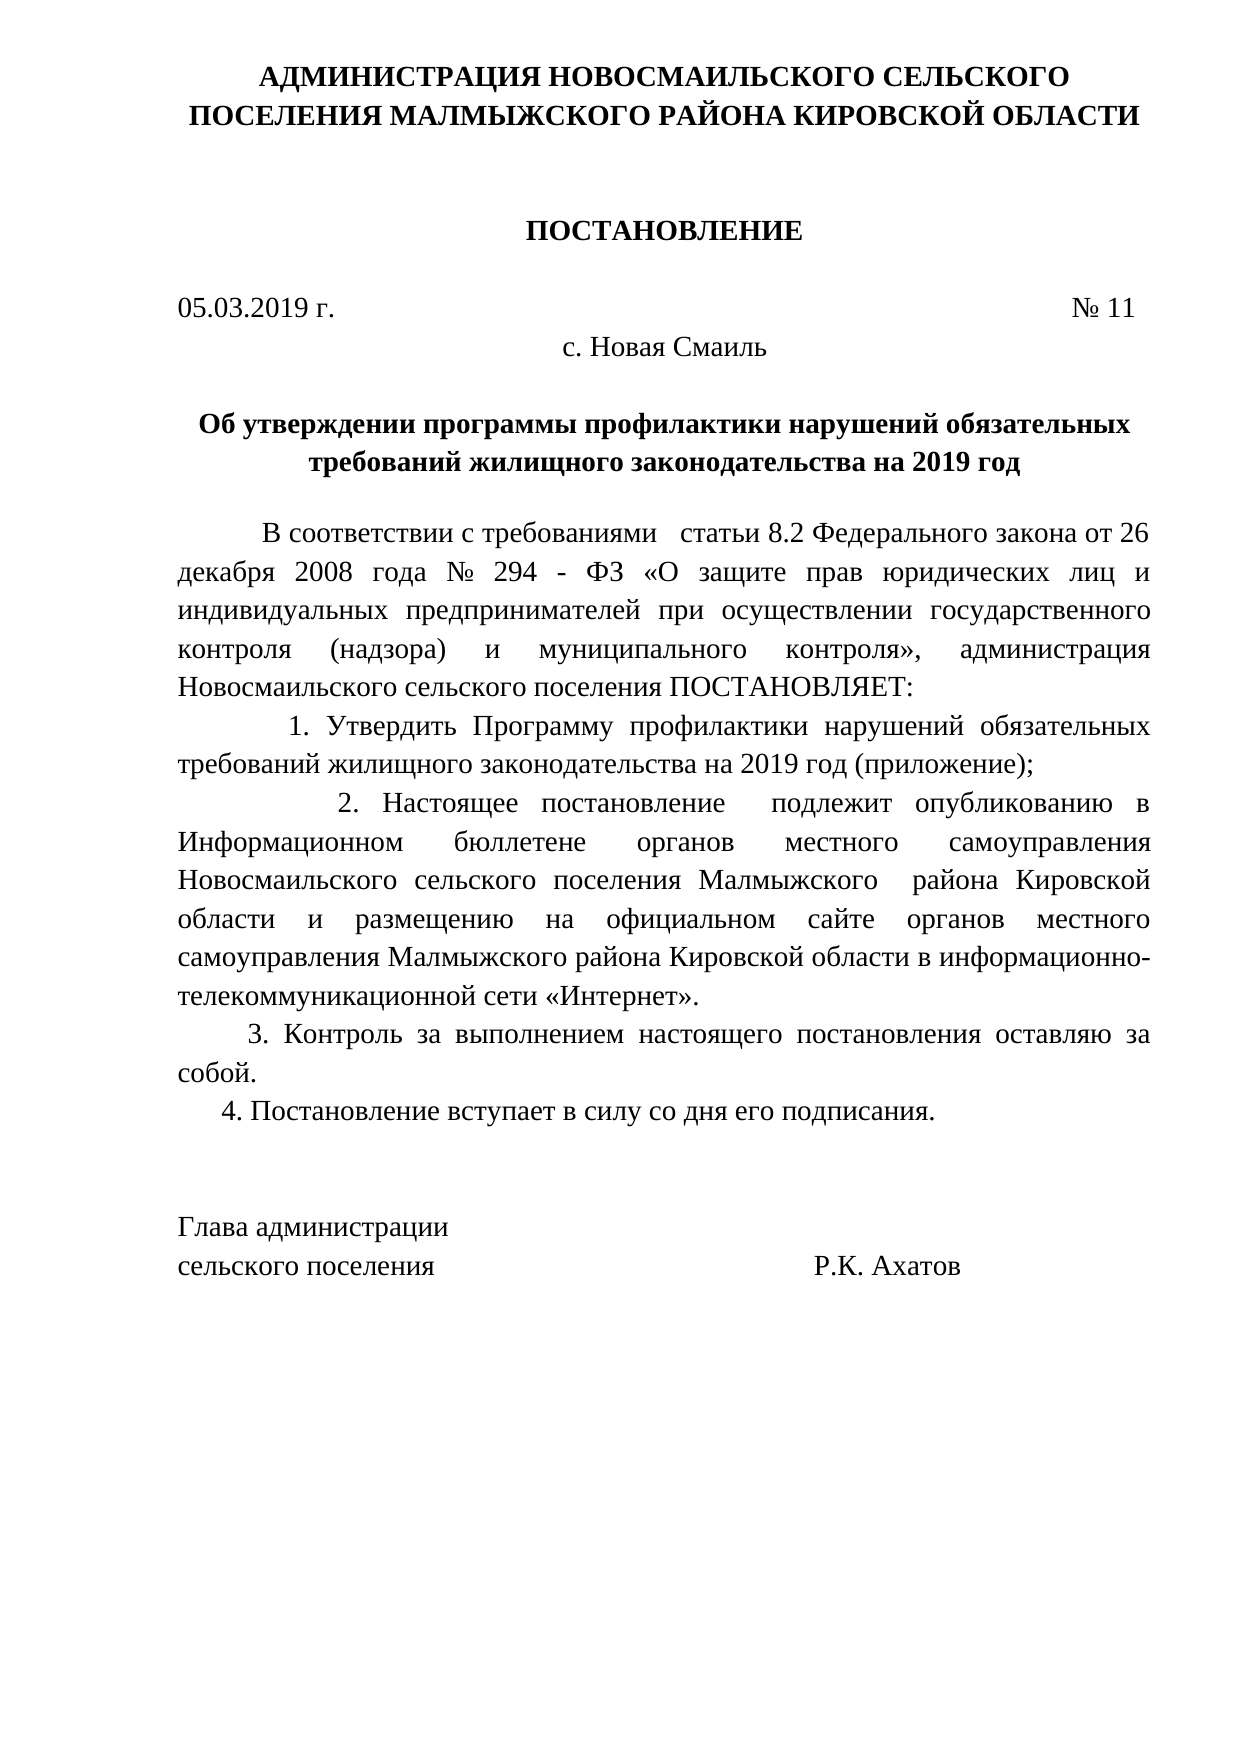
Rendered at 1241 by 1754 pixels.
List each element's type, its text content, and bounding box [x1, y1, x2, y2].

text 3. Контроль за выполнением настоящего постановления оставляю за собой. [177, 1016, 1152, 1088]
text сельского поселения Р.К. Ахатов [177, 1248, 1152, 1281]
text В соответствии с требованиями статьи 8.2 Федерального закона от 26 декабря 2008 года № 294 - ФЗ «О защите прав юридических лиц и индивидуальных предпринимателей при осуществлении государственного контроля (надзора) и муниципального контроля», администрация Новосмаильского сельского поселения ПОСТАНОВЛЯЕТ: [177, 515, 1152, 703]
text ПОСТАНОВЛЕНИЕ [177, 213, 1152, 247]
text Глава администрации [177, 1209, 1152, 1243]
text 4. Постановление вступает в силу со дня его подписания. [177, 1093, 1152, 1127]
text Об утверждении программы профилактики нарушений обязательных требований жилищного законодательства на 2019 год [177, 406, 1152, 478]
text 1. Утвердить Программу профилактики нарушений обязательных требований жилищного законодательства на 2019 год (приложение); [177, 708, 1152, 780]
text 2. Настоящее постановление подлежит опубликованию в Информационном бюллетене органов местного самоуправления Новосмаильского сельского поселения Малмыжского района Кировской области и размещению на официальном сайте органов местного самоуправления Малмыжского района Кировской области в информационно-телекоммуникационной сети «Интернет». [177, 785, 1152, 1011]
text АДМИНИСТРАЦИЯ НОВОСМАИЛЬСКОГО СЕЛЬСКОГО ПОСЕЛЕНИЯ МАЛМЫЖСКОГО РАЙОНА КИРОВСКОЙ ОБЛАСТИ [177, 59, 1152, 131]
text с. Новая Смаиль [177, 329, 1152, 362]
text 05.03.2019 г. № 11 [177, 290, 1152, 324]
